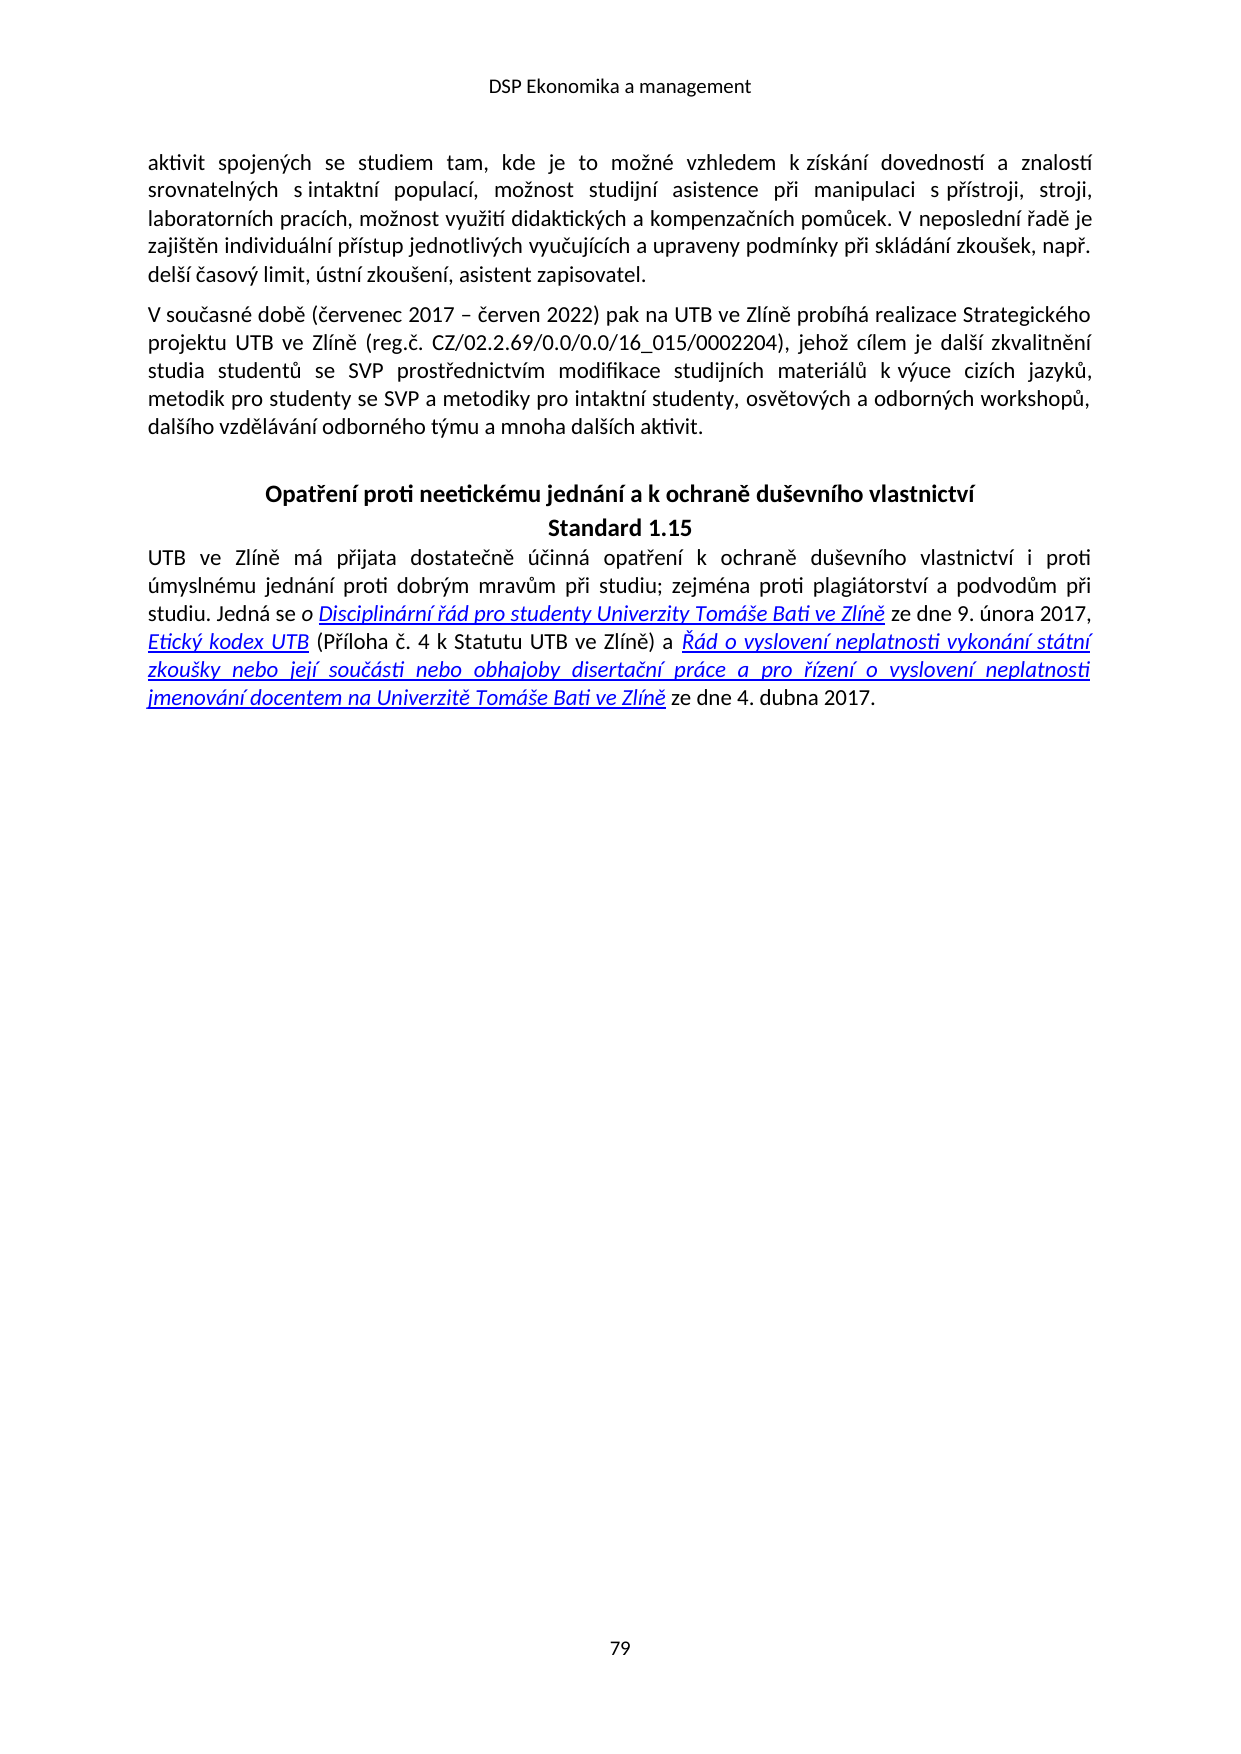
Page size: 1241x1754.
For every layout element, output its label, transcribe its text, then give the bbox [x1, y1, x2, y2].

text V současné době (červenec 2017 – červen 2022) pak na UTB ve Zlíně probíhá realizace Strategického projektu UTB ve Zlíně (reg.č. CZ/02.2.69/0.0/0.0/16_015/0002204), jehož cílem je další zkvalitnění studia studentů se SVP prostřednictvím modifikace studijních materiálů k výuce cizích jazyků, metodik pro studenty se SVP a metodiky pro intaktní studenty, osvětových a odborných workshopů, dalšího vzdělávání odborného týmu a mnoha dalších aktivit. [148, 300, 1093, 440]
subtitle Opatření proti neetickému jednání a k ochraně duševního vlastnictví [148, 478, 1093, 508]
subtitle Standard 1.15 [148, 512, 1093, 543]
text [148, 148, 1093, 288]
text UTB ve Zlíně má přijata dostatečně účinná opatření k ochraně duševního vlastnictví i proti úmyslnému jednání proti dobrým mravům při studiu; zejména proti plagiátorství a podvodům při studiu. Jedná se o Disciplinární řád pro studenty Univerzity Tomáše Bati ve Zlíně ze dne 9. února 2017, Etický kodex UTB (Příloha č. 4 k Statutu UTB ve Zlíně) a Řád o vyslovení neplatnosti vykonání státní zkoušky nebo její součásti nebo obhajoby disertační práce a pro řízení o vyslovení neplatnosti jmenování docentem na Univerzitě Tomáše Bati ve Zlíně ze dne 4. dubna 2017. [148, 543, 1093, 711]
